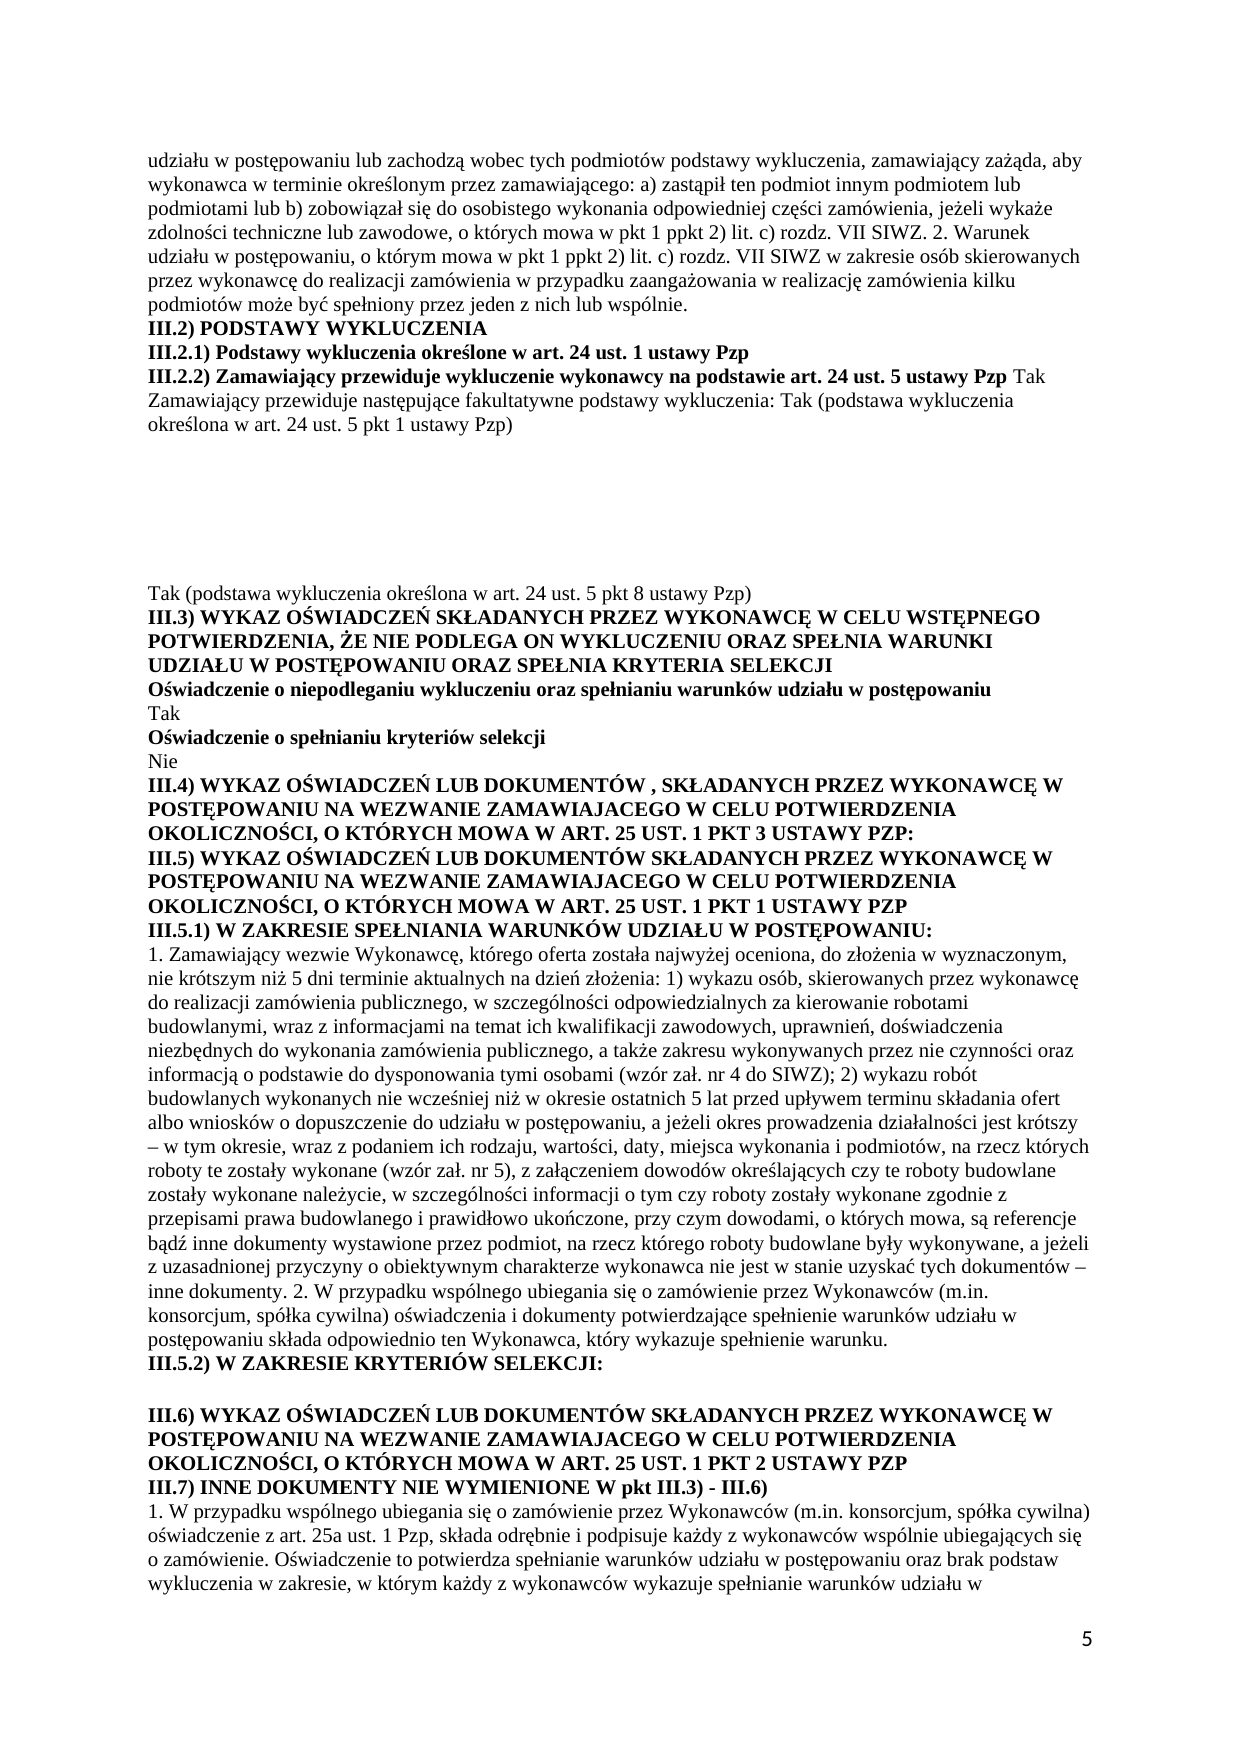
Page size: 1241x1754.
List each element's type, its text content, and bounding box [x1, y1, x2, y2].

text III.7) INNE DOKUMENTY NIE WYMIENIONE W pkt III.3) - III.6) [148, 1475, 1093, 1499]
text Oświadczenie o niepodleganiu wykluczeniu oraz spełnianiu warunków udziału w postępowaniu Tak Oświadczenie o spełnianiu kryteriów selekcji Nie [148, 677, 1093, 773]
text III.4) WYKAZ OŚWIADCZEŃ LUB DOKUMENTÓW , SKŁADANYCH PRZEZ WYKONAWCĘ W POSTĘPOWANIU NA WEZWANIE ZAMAWIAJACEGO W CELU POTWIERDZENIA OKOLICZNOŚCI, O KTÓRYCH MOWA W ART. 25 UST. 1 PKT 3 USTAWY PZP: [148, 773, 1093, 845]
text III.2.1) Podstawy wykluczenia określone w art. 24 ust. 1 ustawy Pzp III.2.2) Zamawiający przewiduje wykluczenie wykonawcy na podstawie art. 24 ust. 5 ustawy Pzp Tak Zamawiający przewiduje następujące fakultatywne podstawy wykluczenia: Tak (podstawa wykluczenia określona w art. 24 ust. 5 pkt 1 ustawy Pzp) Tak (podstawa wykluczenia określona w art. 24 ust. 5 pkt 8 ustawy Pzp) [148, 340, 1093, 605]
text III.2) PODSTAWY WYKLUCZENIA [148, 316, 1093, 340]
text III.6) WYKAZ OŚWIADCZEŃ LUB DOKUMENTÓW SKŁADANYCH PRZEZ WYKONAWCĘ W POSTĘPOWANIU NA WEZWANIE ZAMAWIAJACEGO W CELU POTWIERDZENIA OKOLICZNOŚCI, O KTÓRYCH MOWA W ART. 25 UST. 1 PKT 2 USTAWY PZP [148, 1403, 1093, 1475]
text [148, 148, 1093, 316]
text III.5.1) W ZAKRESIE SPEŁNIANIA WARUNKÓW UDZIAŁU W POSTĘPOWANIU: 1. Zamawiający wezwie Wykonawcę, którego oferta została najwyżej oceniona, do złożenia w wyznaczonym, nie krótszym niż 5 dni terminie aktualnych na dzień złożenia: 1) wykazu osób, skierowanych przez wykonawcę do realizacji zamówienia publicznego, w szczególności odpowiedzialnych za kierowanie robotami budowlanymi, wraz z informacjami na temat ich kwalifikacji zawodowych, uprawnień, doświadczenia niezbędnych do wykonania zamówienia publicznego, a także zakresu wykonywanych przez nie czynności oraz informacją o podstawie do dysponowania tymi osobami (wzór zał. nr 4 do SIWZ); 2) wykazu robót budowlanych wykonanych nie wcześniej niż w okresie ostatnich 5 lat przed upływem terminu składania ofert albo wniosków o dopuszczenie do udziału w postępowaniu, a jeżeli okres prowadzenia działalności jest krótszy – w tym okresie, wraz z podaniem ich rodzaju, wartości, daty, miejsca wykonania i podmiotów, na rzecz których roboty te zostały wykonane (wzór zał. nr 5), z załączeniem dowodów określających czy te roboty budowlane zostały wykonane należycie, w szczególności informacji o tym czy roboty zostały wykonane zgodnie z przepisami prawa budowlanego i prawidłowo ukończone, przy czym dowodami, o których mowa, są referencje bądź inne dokumenty wystawione przez podmiot, na rzecz którego roboty budowlane były wykonywane, a jeżeli z uzasadnionej przyczyny o obiektywnym charakterze wykonawca nie jest w stanie uzyskać tych dokumentów – inne dokumenty. 2. W przypadku wspólnego ubiegania się o zamówienie przez Wykonawców (m.in. konsorcjum, spółka cywilna) oświadczenia i dokumenty potwierdzające spełnienie warunków udziału w postępowaniu składa odpowiednio ten Wykonawca, który wykazuje spełnienie warunku. III.5.2) W ZAKRESIE KRYTERIÓW SELEKCJI: [148, 918, 1093, 1403]
text III.3) WYKAZ OŚWIADCZEŃ SKŁADANYCH PRZEZ WYKONAWCĘ W CELU WSTĘPNEGO POTWIERDZENIA, ŻE NIE PODLEGA ON WYKLUCZENIU ORAZ SPEŁNIA WARUNKI UDZIAŁU W POSTĘPOWANIU ORAZ SPEŁNIA KRYTERIA SELEKCJI [148, 605, 1093, 677]
text III.5) WYKAZ OŚWIADCZEŃ LUB DOKUMENTÓW SKŁADANYCH PRZEZ WYKONAWCĘ W POSTĘPOWANIU NA WEZWANIE ZAMAWIAJACEGO W CELU POTWIERDZENIA OKOLICZNOŚCI, O KTÓRYCH MOWA W ART. 25 UST. 1 PKT 1 USTAWY PZP [148, 845, 1093, 918]
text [148, 1499, 1093, 1595]
